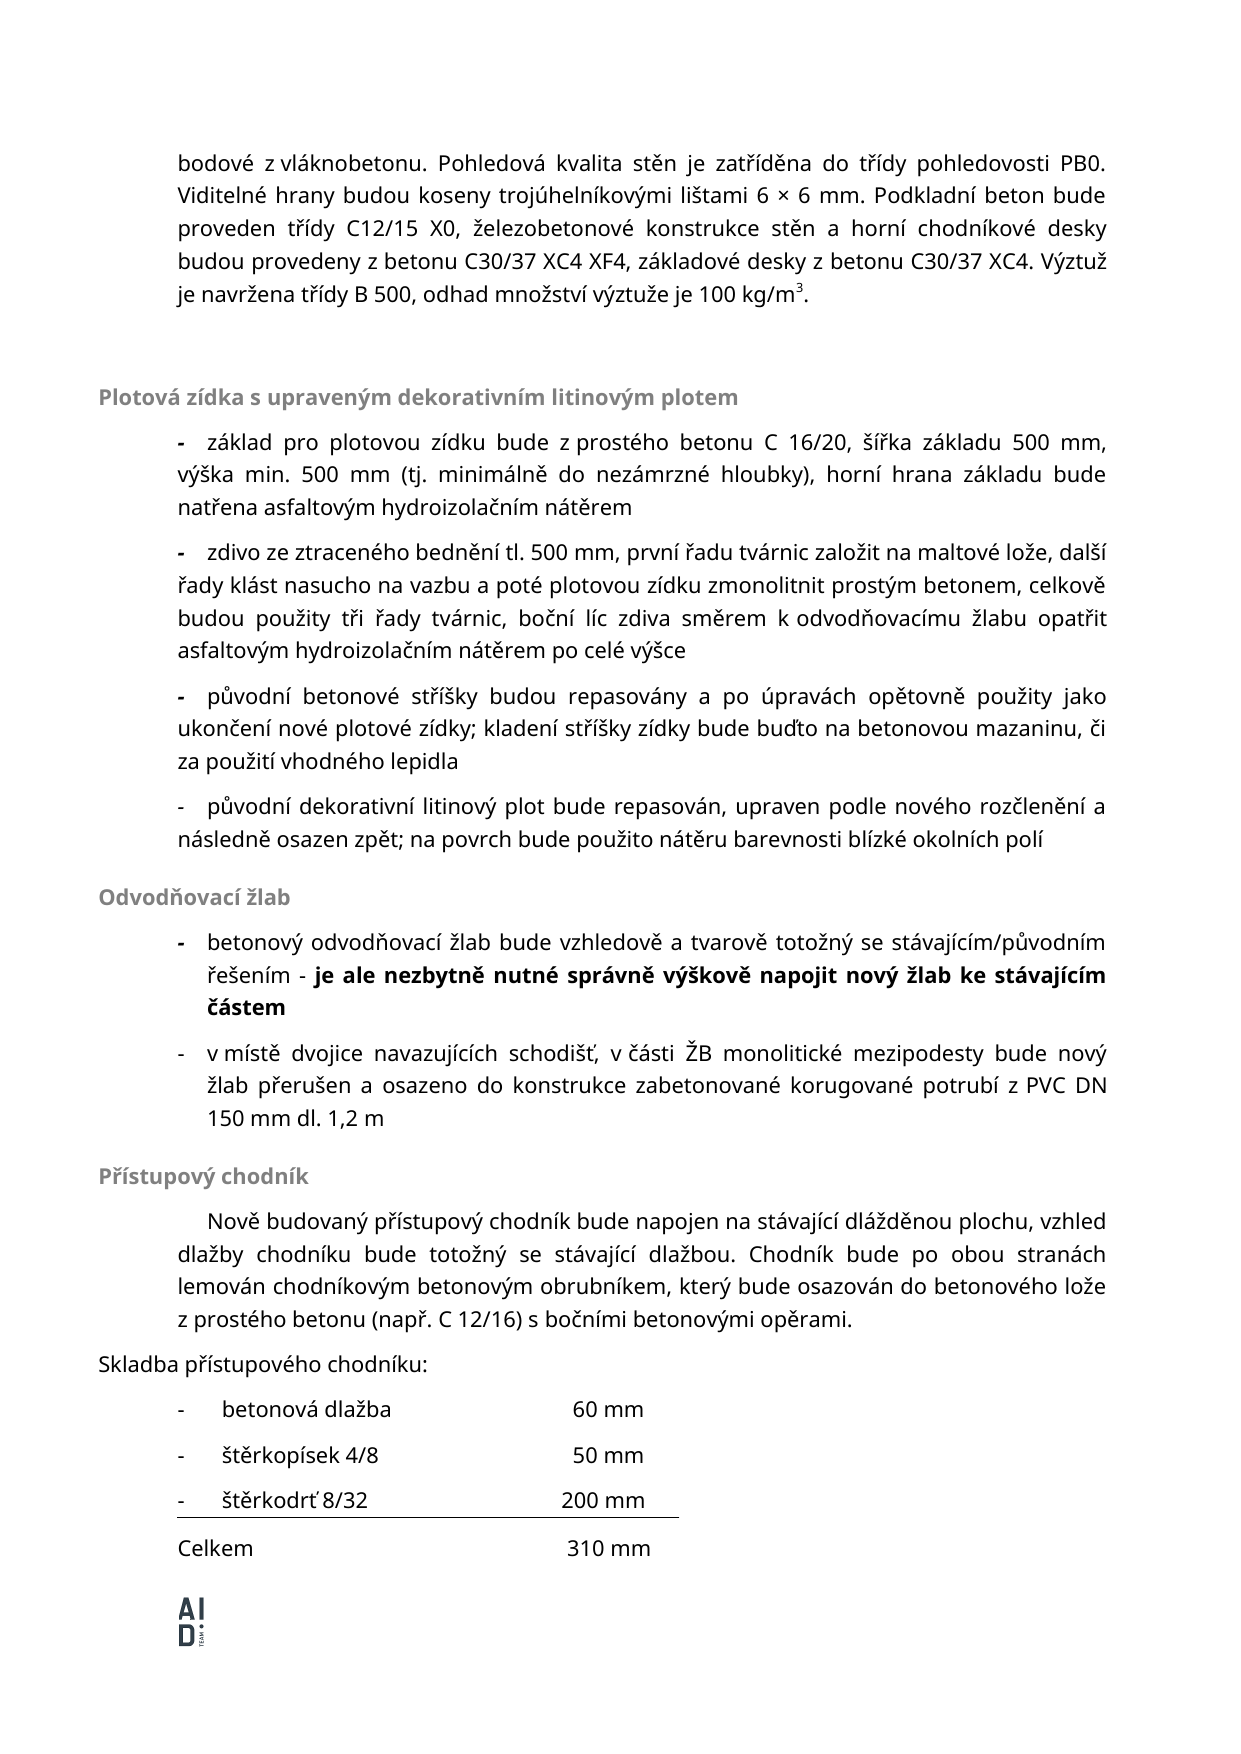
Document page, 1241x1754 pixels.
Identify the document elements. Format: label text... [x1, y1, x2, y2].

text Odvodňovací žlab [98, 882, 1107, 911]
list původní dekorativní litinový plot bude repasován, upraven podle nového rozčlenění a následně osazen zpět; na povrch bude použito nátěru barevnosti blízké okolních polí [177, 791, 1107, 854]
list základ pro plotovou zídku bude z prostého betonu C 16/20, šířka základu 500 mm, výška min. 500 mm (tj. minimálně do nezámrzné hloubky), horní hrana základu bude natřena asfaltovým hydroizolačním nátěrem [177, 427, 1107, 522]
text Celkem 310 mm [98, 1533, 1107, 1563]
text Přístupový chodník [98, 1161, 1107, 1190]
text Skladba přístupového chodníku: [98, 1349, 1107, 1379]
text Plotová zídka s upraveným dekorativním litinovým plotem [98, 381, 1107, 411]
list původní betonové stříšky budou repasovány a po úpravách opětovně použity jako ukončení nové plotové zídky; kladení stříšky zídky bude buďto na betonovou mazaninu, či za použití vhodného lepidla [177, 681, 1107, 776]
list štěrkopísek 4/8 50 mm [177, 1439, 1107, 1469]
list zdivo ze ztraceného bednění tl. 500 mm, první řadu tvárnic založit na maltové lože, další řady klást nasucho na vazbu a poté plotovou zídku zmonolitnit prostým betonem, celkově budou použity tři řady tvárnic, boční líc zdiva směrem k odvodňovacímu žlabu opatřit asfaltovým hydroizolačním nátěrem po celé výšce [177, 537, 1107, 665]
list štěrkodrť 8/32 200 mm [177, 1485, 679, 1517]
picture [177, 1596, 206, 1647]
list betonová dlažba 60 mm [177, 1394, 1107, 1424]
list betonový odvodňovací žlab bude vzhledově a tvarově totožný se stávajícím/původním řešením - je ale nezbytně nutné správně výškově napojit nový žlab ke stávajícím částem [177, 927, 1107, 1022]
list v místě dvojice navazujících schodišť, v části ŽB monolitické mezipodesty bude nový žlab přerušen a osazeno do konstrukce zabetonované korugované potrubí z PVC DN 150 mm dl. 1,2 m [177, 1037, 1107, 1133]
text Nově budovaný přístupový chodník bude napojen na stávající dlážděnou plochu, vzhled dlažby chodníku bude totožný se stávající dlažbou. Chodník bude po obou stranách lemován chodníkovým betonovým obrubníkem, který bude osazován do betonového lože z prostého betonu (např. C 12/16) s bočními betonovými opěrami. [177, 1206, 1107, 1334]
